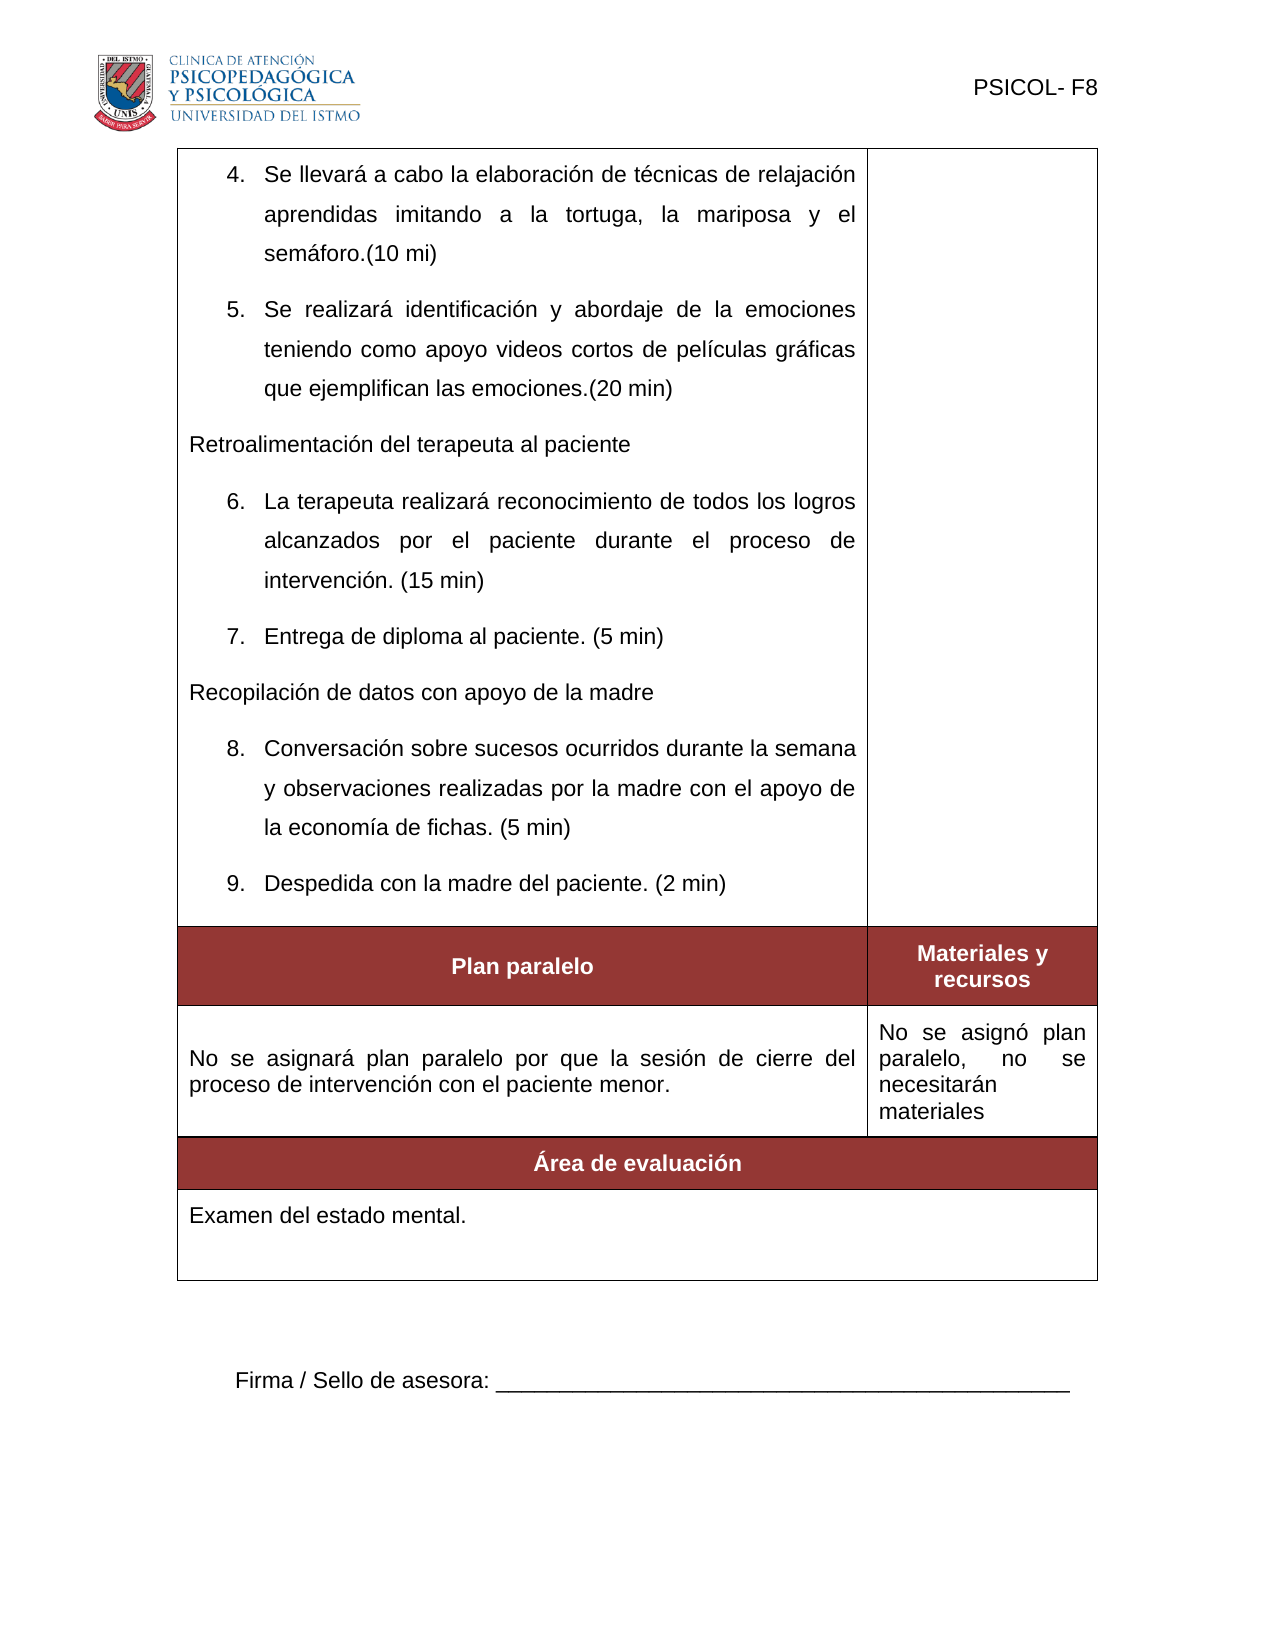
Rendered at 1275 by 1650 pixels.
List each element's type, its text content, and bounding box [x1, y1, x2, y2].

table_cell Área de evaluación [178, 1138, 1097, 1189]
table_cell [178, 149, 867, 926]
table_cell Plan paralelo [178, 927, 867, 1005]
text Firma / Sello de asesora: _____________________________________________ [177, 1367, 1127, 1393]
table_cell No se asignó plan paralelo, no se necesitarán materiales [868, 1006, 1097, 1136]
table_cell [868, 149, 1097, 926]
picture [42, 25, 422, 166]
table_cell No se asignará plan paralelo por que la sesión de cierre del proceso de intervención con el paciente menor. [178, 1006, 867, 1136]
table_cell Examen del estado mental. [178, 1190, 1097, 1280]
table_cell Materiales y recursos [868, 927, 1097, 1005]
